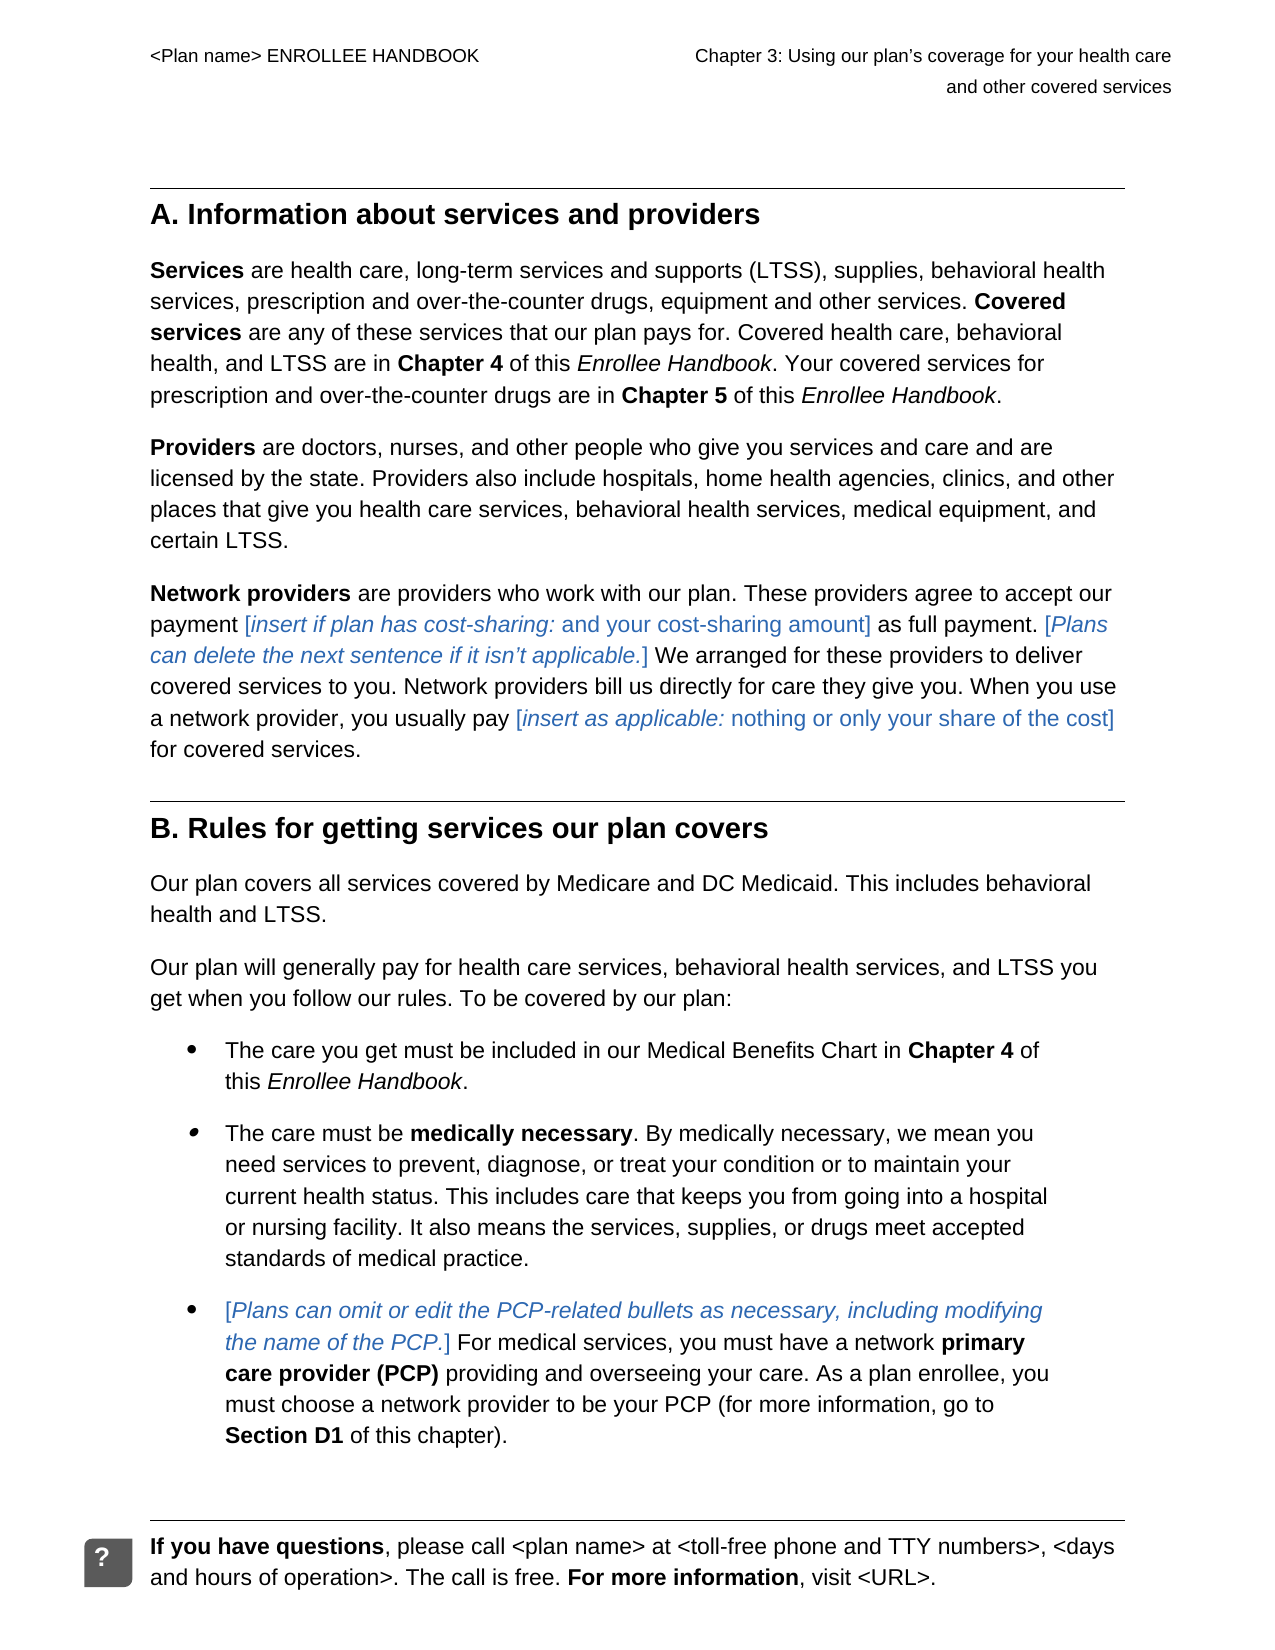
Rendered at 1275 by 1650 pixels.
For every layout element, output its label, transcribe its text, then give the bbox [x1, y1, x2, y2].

text [Plans can omit or edit the PCP-related bullets as necessary, including modifying the name of the PCP.] For medical services, you must have a network primary care provider (PCP) providing and overseeing your care. As a plan enrollee, you must choose a network provider to be your PCP (for more information, go to Section D1 of this chapter). [187, 1294, 1050, 1450]
text The care must be medically necessary. By medically necessary, we mean you need services to prevent, diagnose, or treat your condition or to maintain your current health status. This includes care that keeps you from going into a hospital or nursing facility. It also means the services, supplies, or drugs meet accepted standards of medical practice. [187, 1117, 1050, 1273]
text Services are health care, long-term services and supports (LTSS), supplies, behavioral health services, prescription and over-the-counter drugs, equipment and other services. Covered services are any of these services that our plan pays for. Covered health care, behavioral health, and LTSS are in Chapter 4 of this Enrollee Handbook. Your covered services for prescription and over-the-counter drugs are in Chapter 5 of this Enrollee Handbook. [150, 253, 1125, 409]
text Network providers are providers who work with our plan. These providers agree to accept our payment [insert if plan has cost-sharing: and your cost-sharing amount] as full payment. [Plans can delete the next sentence if it isn’t applicable.] We arranged for these providers to deliver covered services to you. Network providers bill us directly for care they give you. When you use a network provider, you usually pay [insert as applicable: nothing or only your share of the cost] for covered services. [150, 576, 1125, 763]
text Providers are doctors, nurses, and other people who give you services and care and are licensed by the state. Providers also include hospitals, home health agencies, clinics, and other places that give you health care services, behavioral health services, medical equipment, and certain LTSS. [150, 430, 1125, 555]
subtitle Information about services and providers [150, 189, 1125, 232]
subtitle Rules for getting services our plan covers [150, 802, 1125, 846]
text Our plan covers all services covered by Medicare and DC Medicaid. This includes behavioral health and LTSS. [150, 867, 1125, 929]
text Our plan will generally pay for health care services, behavioral health services, and LTSS you get when you follow our rules. To be covered by our plan: [150, 950, 1125, 1012]
text The care you get must be included in our Medical Benefits Chart in Chapter 4 of this Enrollee Handbook. [187, 1033, 1050, 1096]
